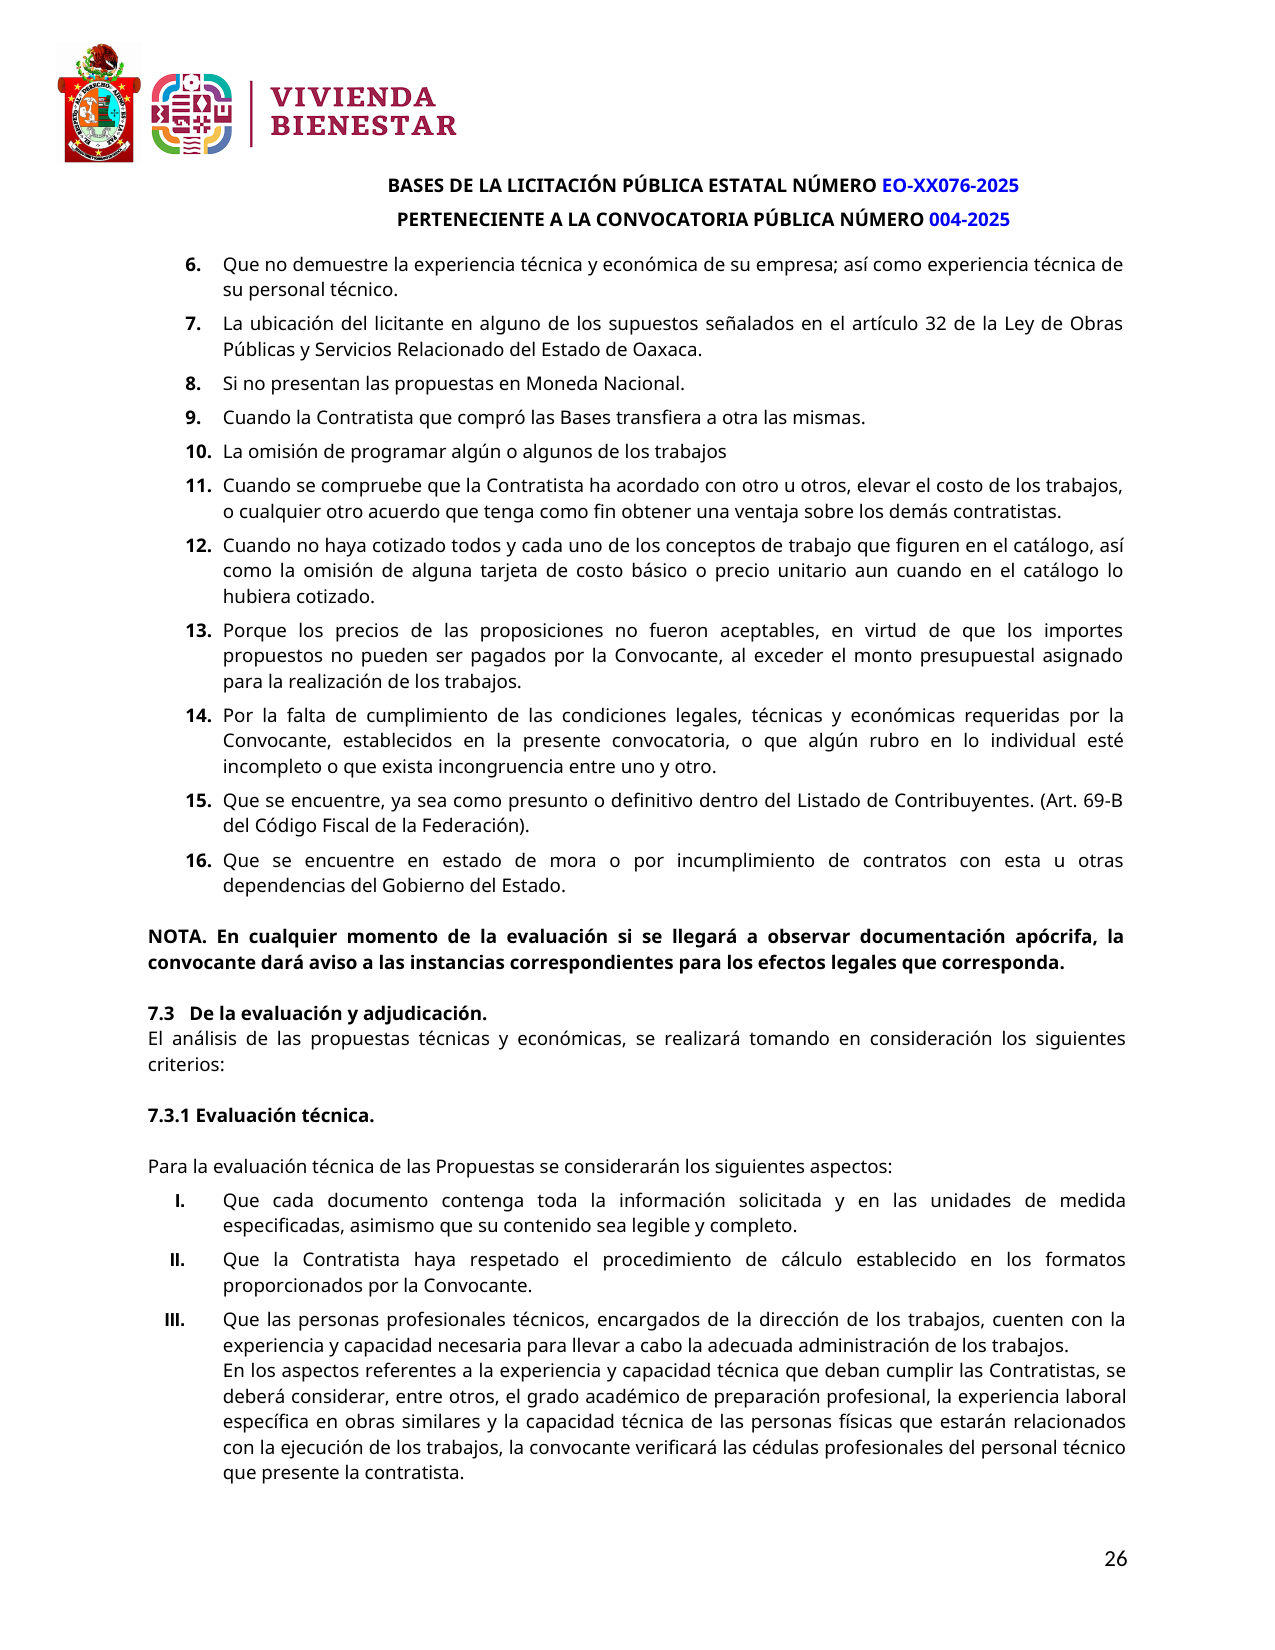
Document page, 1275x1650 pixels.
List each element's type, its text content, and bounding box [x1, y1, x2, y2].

picture [147, 66, 473, 163]
list Por la falta de cumplimiento de las condiciones legales, técnicas y económicas requeridas por la Convocante, establecidos en la presente convocatoria, o que algún rubro en lo individual esté incompleto o que exista incongruencia entre uno y otro. [185, 702, 1125, 779]
text En los aspectos referentes a la experiencia y capacidad técnica que deban cumplir las Contratistas, se deberá considerar, entre otros, el grado académico de preparación profesional, la experiencia laboral específica en obras similares y la capacidad técnica de las personas físicas que estarán relacionados con la ejecución de los trabajos, la convocante verificará las cédulas profesionales del personal técnico que presente la contratista. [223, 1357, 1127, 1485]
list Cuando se compruebe que la Contratista ha acordado con otro u otros, elevar el costo de los trabajos, o cualquier otro acuerdo que tenga como fin obtener una ventaja sobre los demás contratistas. [185, 472, 1125, 523]
text 7.3 De la evaluación y adjudicación. [148, 1000, 1127, 1026]
text Para la evaluación técnica de las Propuestas se considerarán los siguientes aspectos: [148, 1153, 1127, 1179]
list Que las personas profesionales técnicos, encargados de la dirección de los trabajos, cuenten con la experiencia y capacidad necesaria para llevar a cabo la adecuada administración de los trabajos. [185, 1306, 1127, 1357]
list La ubicación del licitante en alguno de los supuestos señalados en el artículo 32 de la Ley de Obras Públicas y Servicios Relacionado del Estado de Oaxaca. [185, 311, 1125, 362]
text El análisis de las propuestas técnicas y económicas, se realizará tomando en consideración los siguientes criterios: [148, 1026, 1127, 1077]
list Porque los precios de las proposiciones no fueron aceptables, en virtud de que los importes propuestos no pueden ser pagados por la Convocante, al exceder el monto presupuestal asignado para la realización de los trabajos. [185, 617, 1125, 694]
list Que no demuestre la experiencia técnica y económica de su empresa; así como experiencia técnica de su personal técnico. [185, 251, 1125, 302]
list La omisión de programar algún o algunos de los trabajos [185, 438, 1125, 464]
list Que se encuentre, ya sea como presunto o definitivo dentro del Listado de Contribuyentes. (Art. 69-B del Código Fiscal de la Federación). [185, 787, 1125, 838]
list Si no presentan las propuestas en Moneda Nacional. [185, 370, 1125, 396]
text 7.3.1 Evaluación técnica. [148, 1102, 1127, 1128]
list Cuando no haya cotizado todos y cada uno de los conceptos de trabajo que figuren en el catálogo, así como la omisión de alguna tarjeta de costo básico o precio unitario aun cuando en el catálogo lo hubiera cotizado. [185, 532, 1125, 608]
list Que la Contratista haya respetado el procedimiento de cálculo establecido en los formatos proporcionados por la Convocante. [185, 1247, 1127, 1298]
list Que se encuentre en estado de mora o por incumplimiento de contratos con esta u otras dependencias del Gobierno del Estado. [185, 847, 1125, 898]
text NOTA. En cualquier momento de la evaluación si se llegará a observar documentación apócrifa, la convocante dará aviso a las instancias correspondientes para los efectos legales que corresponda. [148, 923, 1125, 974]
list Cuando la Contratista que compró las Bases transfiera a otra las mismas. [185, 404, 1125, 430]
picture [55, 42, 143, 165]
list Que cada documento contenga toda la información solicitada y en las unidades de medida especificadas, asimismo que su contenido sea legible y completo. [185, 1187, 1127, 1238]
